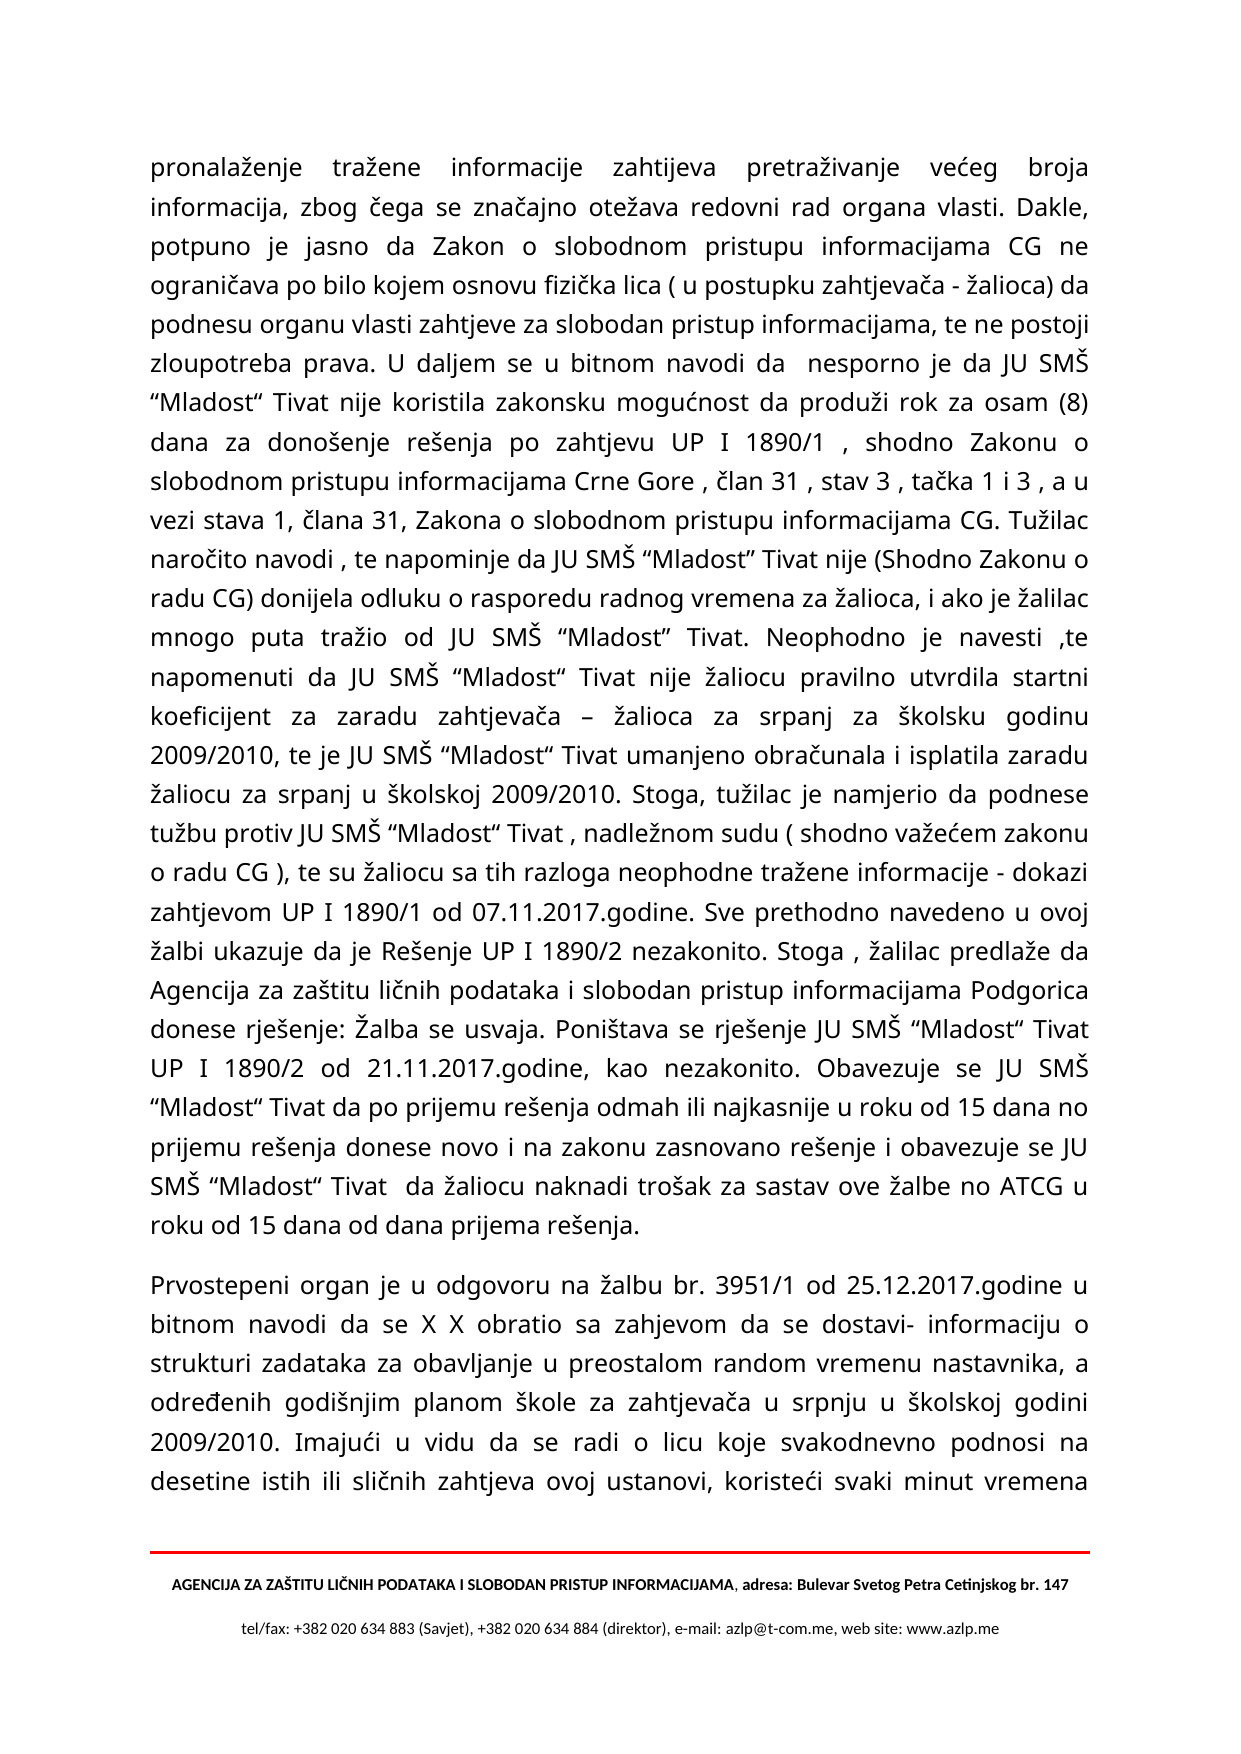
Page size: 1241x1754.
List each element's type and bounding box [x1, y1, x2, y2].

text [150, 1267, 1090, 1497]
text [150, 150, 1090, 1242]
